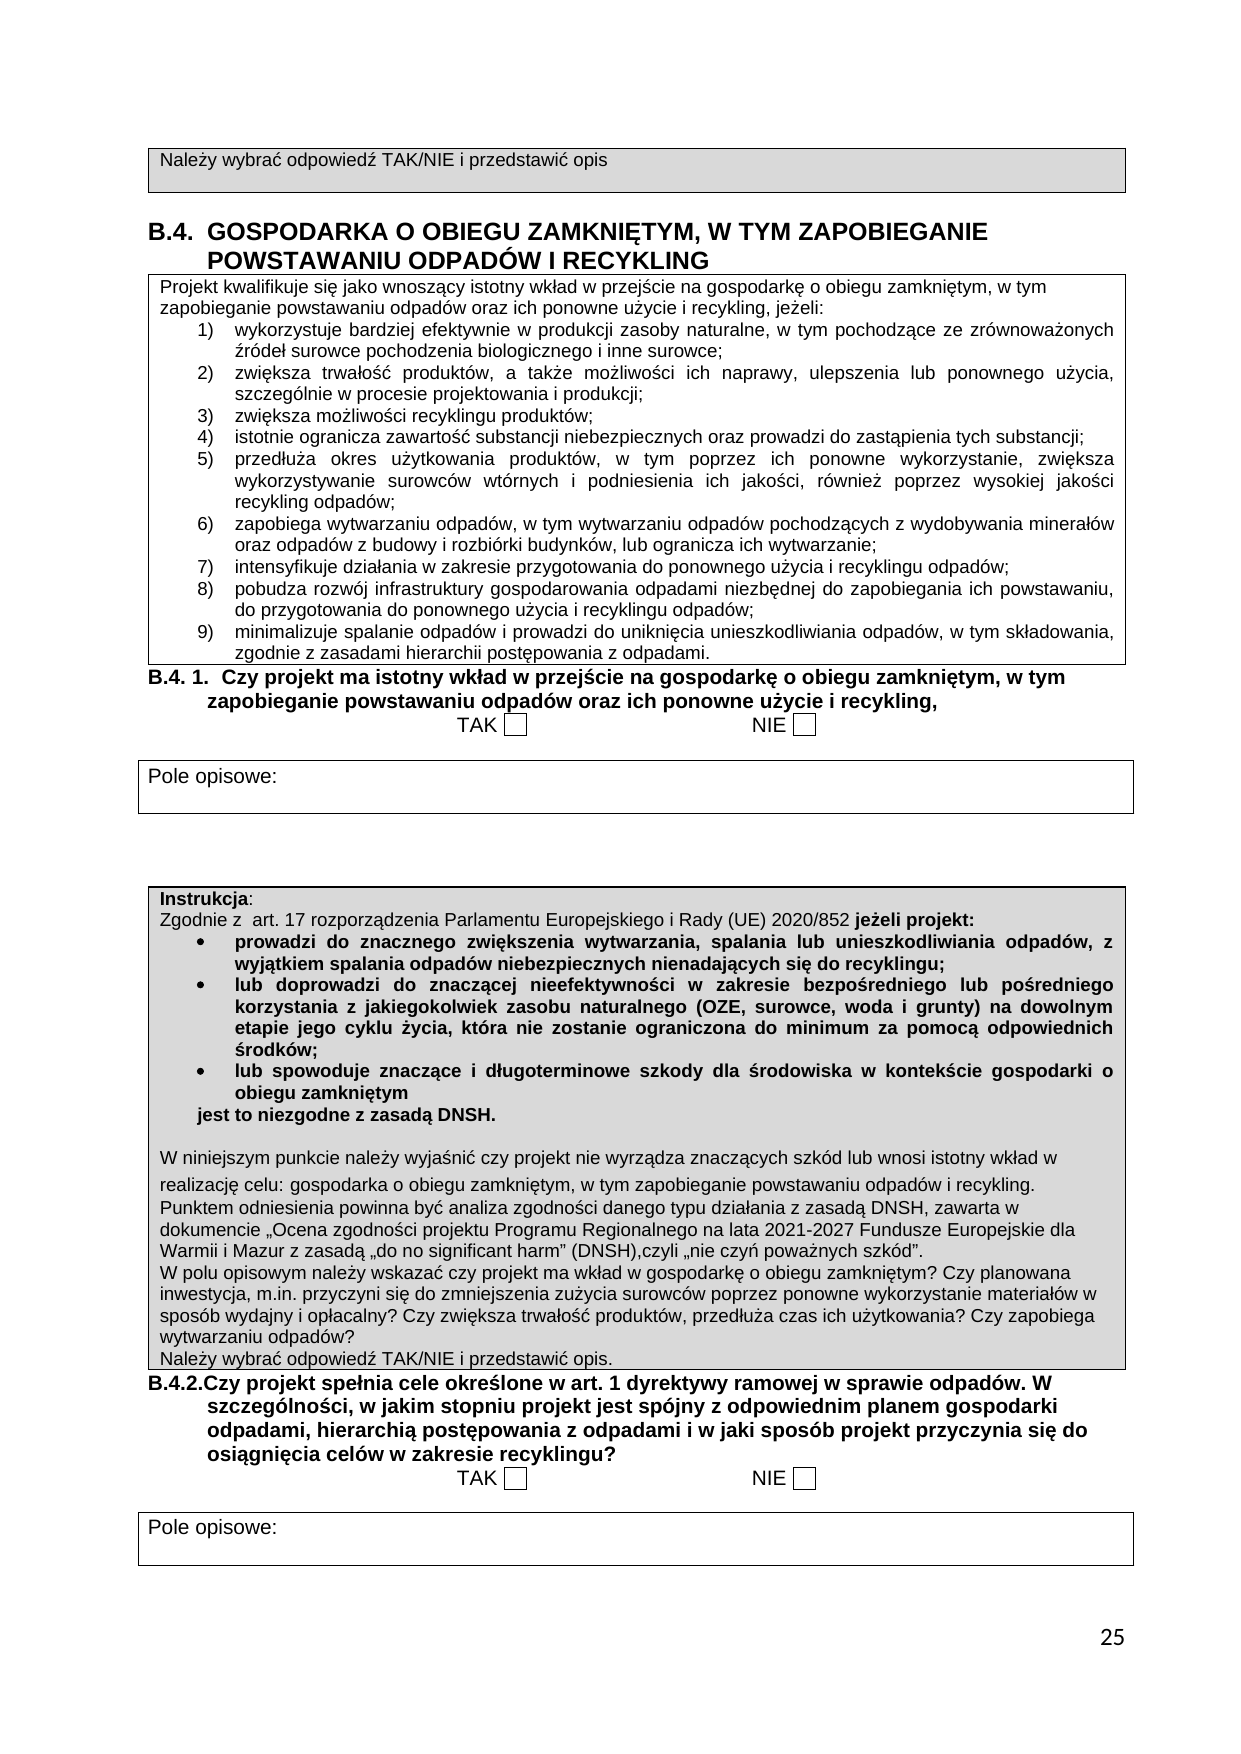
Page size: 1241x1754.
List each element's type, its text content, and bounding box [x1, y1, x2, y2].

text Pole opisowe: [139, 761, 1133, 787]
text B.4. 1. Czy projekt ma istotny wkład w przejście na gospodarkę o obiegu zamkniętym, w tym zapobieganie powstawaniu odpadów oraz ich ponowne użycie i recykling, [148, 665, 1125, 712]
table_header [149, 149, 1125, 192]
text Pole opisowe: [139, 1513, 1133, 1539]
text B.4.2.Czy projekt spełnia cele określone w art. 1 dyrektywy ramowej w sprawie odpadów. W szczególności, w jakim stopniu projekt jest spójny z odpowiednim planem gospodarki odpadami, hierarchią postępowania z odpadami i w jaki sposób projekt przyczynia się do osiągnięcia celów w zakresie recyklingu? [148, 1370, 1125, 1466]
text TAK NIE [148, 712, 1125, 736]
table_header Instrukcja: Zgodnie z art. 17 rozporządzenia Parlamentu Europejskiego i Rady (UE) 2020/852 jeżeli projekt: prowadzi do znacznego zwiększenia wytwarzania, spalania lub unieszkodliwiania odpadów, z wyjątkiem spalania odpadów niebezpiecznych nienadających się do recyklingu; lub doprowadzi do znaczącej nieefektywności w zakresie bezpośredniego lub pośredniego korzystania z jakiegokolwiek zasobu naturalnego (OZE, surowce, woda i grunty) na dowolnym etapie jego cyklu życia, która nie zostanie ograniczona do minimum za pomocą odpowiednich środków; lub spowoduje znaczące i długoterminowe szkody dla środowiska w kontekście gospodarki o obiegu zamkniętym jest to niezgodne z zasadą DNSH. W niniejszym punkcie należy wyjaśnić czy projekt nie wyrządza znaczących szkód lub wnosi istotny wkład w realizację celu: gospodarka o obiegu zamkniętym, w tym zapobieganie powstawaniu odpadów i recykling. Punktem odniesienia powinna być analiza zgodności danego typu działania z zasadą DNSH, zawarta w dokumencie „Ocena zgodności projektu Programu Regionalnego na lata 2021-2027 Fundusze Europejskie dla Warmii i Mazur z zasadą „do no significant harm” (DNSH),czyli „nie czyń poważnych szkód”. W polu opisowym należy wskazać czy projekt ma wkład w gospodarkę o obiegu zamkniętym? Czy planowana inwestycja, m.in. przyczyni się do zmniejszenia zużycia surowców poprzez ponowne wykorzystanie materiałów w sposób wydajny i opłacalny? Czy zwiększa trwałość produktów, przedłuża czas ich użytkowania? Czy zapobiega wytwarzaniu odpadów? Należy wybrać odpowiedź TAK/NIE i przedstawić opis. [149, 888, 1125, 1369]
text TAK NIE [148, 1466, 1125, 1490]
table_header Projekt kwalifikuje się jako wnoszący istotny wkład w przejście na gospodarkę o obiegu zamkniętym, w tym zapobieganie powstawaniu odpadów oraz ich ponowne użycie i recykling, jeżeli: wykorzystuje bardziej efektywnie w produkcji zasoby naturalne, w tym pochodzące ze zrównoważonych źródeł surowce pochodzenia biologicznego i inne surowce; zwiększa trwałość produktów, a także możliwości ich naprawy, ulepszenia lub ponownego użycia, szczególnie w procesie projektowania i produkcji; zwiększa możliwości recyklingu produktów; istotnie ogranicza zawartość substancji niebezpiecznych oraz prowadzi do zastąpienia tych substancji; przedłuża okres użytkowania produktów, w tym poprzez ich ponowne wykorzystanie, zwiększa wykorzystywanie surowców wtórnych i podniesienia ich jakości, również poprzez wysokiej jakości recykling odpadów; zapobiega wytwarzaniu odpadów, w tym wytwarzaniu odpadów pochodzących z wydobywania minerałów oraz odpadów z budowy i rozbiórki budynków, lub ogranicza ich wytwarzanie; intensyfikuje działania w zakresie przygotowania do ponownego użycia i recyklingu odpadów; pobudza rozwój infrastruktury gospodarowania odpadami niezbędnej do zapobiegania ich powstawaniu, do przygotowania do ponownego użycia i recyklingu odpadów; minimalizuje spalanie odpadów i prowadzi do uniknięcia unieszkodliwiania odpadów, w tym składowania, zgodnie z zasadami hierarchii postępowania z odpadami. [149, 275, 1125, 663]
text B.4. GOSPODARKA O OBIEGU ZAMKNIĘTYM, W TYM ZAPOBIEGANIE POWSTAWANIU ODPADÓW I RECYKLING [148, 217, 1125, 274]
